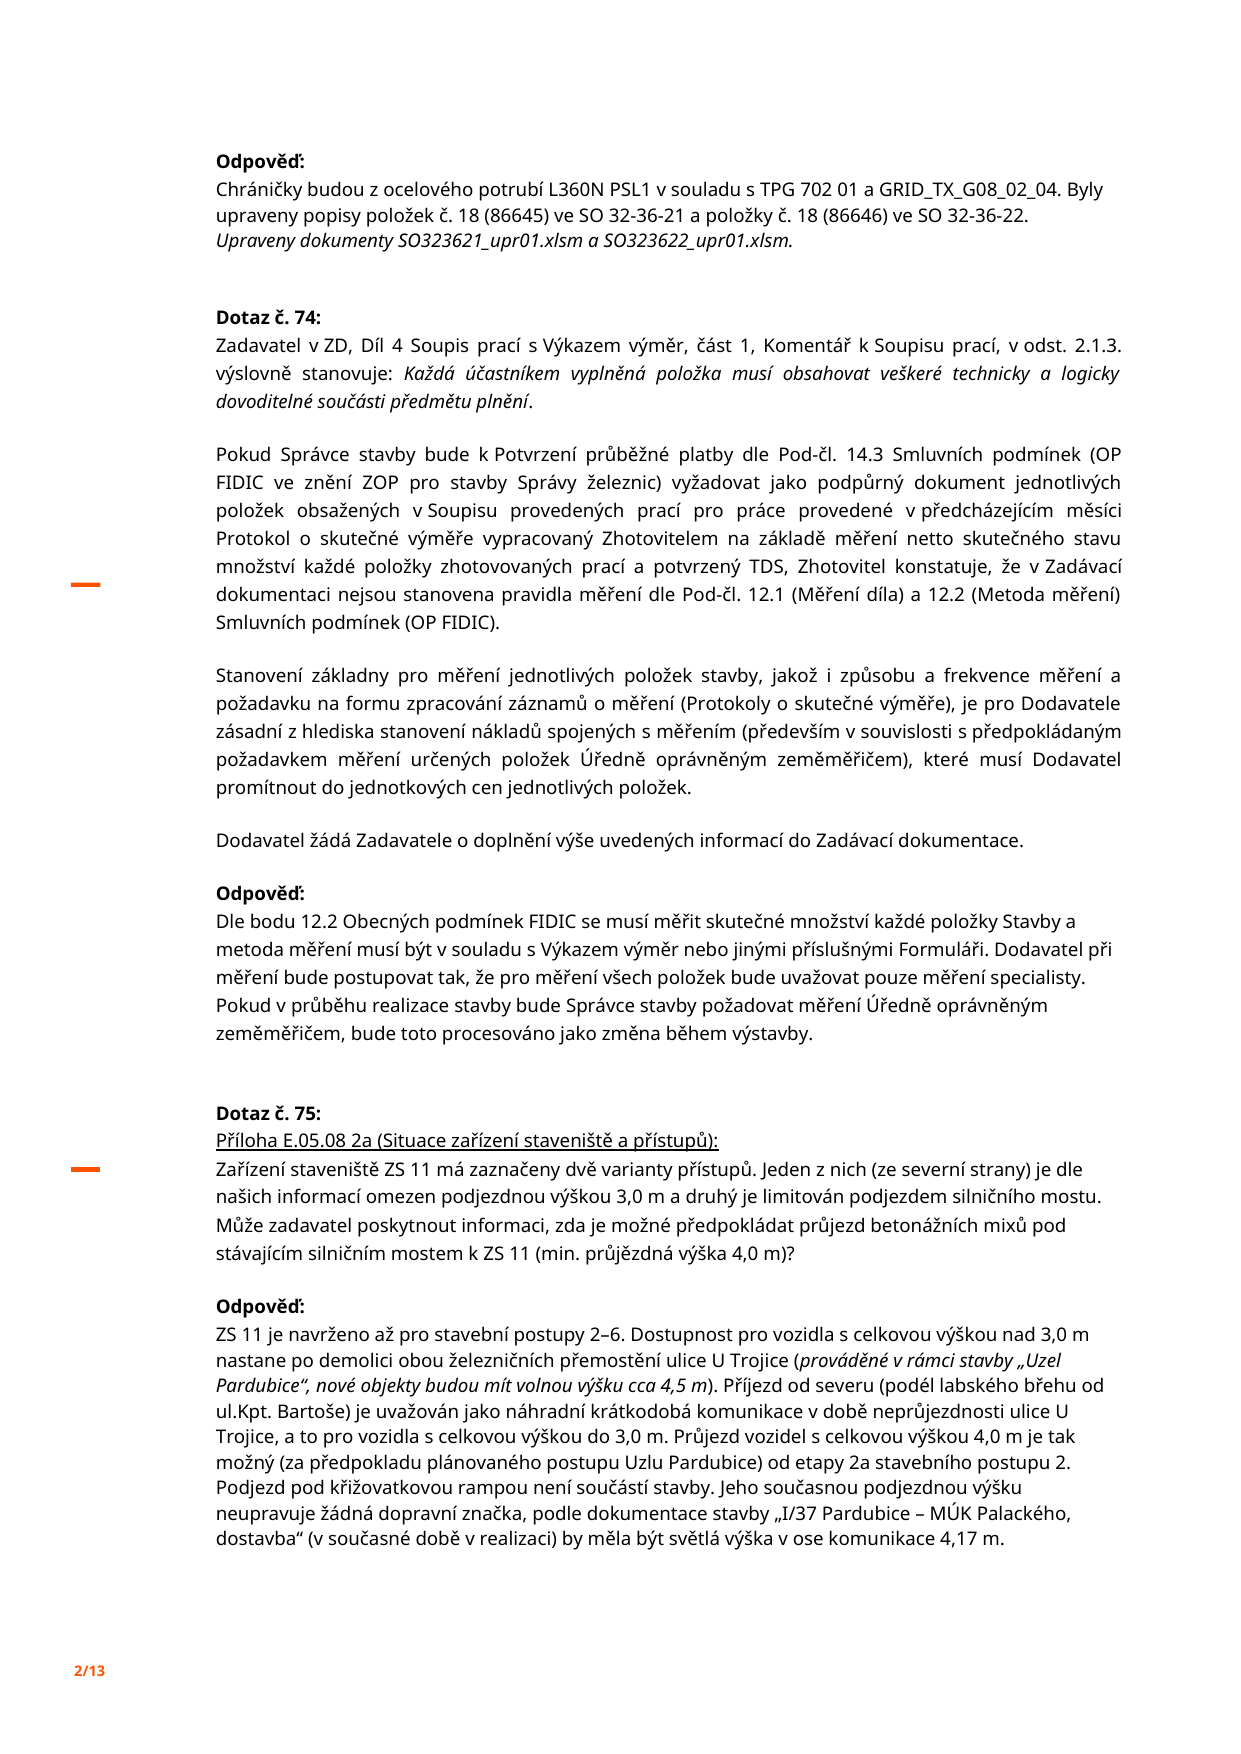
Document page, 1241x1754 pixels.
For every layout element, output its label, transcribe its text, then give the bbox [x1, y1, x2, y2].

text Odpověď: [216, 1293, 1122, 1319]
text Odpověď: [216, 881, 1122, 906]
text ZS 11 je navrženo až pro stavební postupy 2–6. Dostupnost pro vozidla s celkovou výškou nad 3,0 m nastane po demolici obou železničních přemostění ulice U Trojice (prováděné v rámci stavby „Uzel Pardubice“, nové objekty budou mít volnou výšku cca 4,5 m). Příjezd od severu (podél labského břehu od ul.Kpt. Bartoše) je uvažován jako náhradní krátkodobá komunikace v době neprůjezdnosti ulice U Trojice, a to pro vozidla s celkovou výškou do 3,0 m. Průjezd vozidel s celkovou výškou 4,0 m je tak možný (za předpokladu plánovaného postupu Uzlu Pardubice) od etapy 2a stavebního postupu 2. [216, 1321, 1122, 1474]
text Zařízení staveniště ZS 11 má zaznačeny dvě varianty přístupů. Jeden z nich (ze severní strany) je dle našich informací omezen podjezdnou výškou 3,0 m a druhý je limitován podjezdem silničního mostu. Může zadavatel poskytnout informaci, zda je možné předpokládat průjezd betonážních mixů pod stávajícím silničním mostem k ZS 11 (min. průjězdná výška 4,0 m)? [216, 1156, 1122, 1265]
text Dotaz č. 74: [216, 304, 1122, 330]
text Dodavatel žádá Zadavatele o doplnění výše uvedených informací do Zadávací dokumentace. [216, 828, 1122, 853]
text Dotaz č. 75: [216, 1100, 1122, 1125]
text Upraveny dokumenty SO323621_upr01.xlsm a SO323622_upr01.xlsm. [216, 228, 1122, 253]
text Chráničky budou z ocelového potrubí L360N PSL1 v souladu s TPG 702 01 a GRID_TX_G08_02_04. Byly upraveny popisy položek č. 18 (86645) ve SO 32-36-21 a položky č. 18 (86646) ve SO 32-36-22. [216, 177, 1122, 228]
text Pokud Správce stavby bude k Potvrzení průběžné platby dle Pod-čl. 14.3 Smluvních podmínek (OP FIDIC ve znění ZOP pro stavby Správy železnic) vyžadovat jako podpůrný dokument jednotlivých položek obsažených v Soupisu provedených prací pro práce provedené v předcházejícím měsíci Protokol o skutečné výměře vypracovaný Zhotovitelem na základě měření netto skutečného stavu množství každé položky zhotovovaných prací a potvrzený TDS, Zhotovitel konstatuje, že v Zadávací dokumentaci nejsou stanovena pravidla měření dle Pod-čl. 12.1 (Měření díla) a 12.2 (Metoda měření) Smluvních podmínek (OP FIDIC). [216, 441, 1122, 635]
text Příloha E.05.08 2a (Situace zařízení staveniště a přístupů): [216, 1128, 1122, 1153]
text Stanovení základny pro měření jednotlivých položek stavby, jakož i způsobu a frekvence měření a požadavku na formu zpracování záznamů o měření (Protokoly o skutečné výměře), je pro Dodavatele zásadní z hlediska stanovení nákladů spojených s měřením (především v souvislosti s předpokládaným požadavkem měření určených položek Úředně oprávněným zeměměřičem), které musí Dodavatel promítnout do jednotkových cen jednotlivých položek. [216, 662, 1122, 800]
text Zadavatel v ZD, Díl 4 Soupis prací s Výkazem výměr, část 1, Komentář k Soupisu prací, v odst. 2.1.3. výslovně stanovuje: Každá účastníkem vyplněná položka musí obsahovat veškeré technicky a logicky dovoditelné součásti předmětu plnění. [216, 332, 1122, 414]
text Dle bodu 12.2 Obecných podmínek FIDIC se musí měřit skutečné množství každé položky Stavby a metoda měření musí být v souladu s Výkazem výměr nebo jinými příslušnými Formuláři. Dodavatel při měření bude postupovat tak, že pro měření všech položek bude uvažovat pouze měření specialisty. Pokud v průběhu realizace stavby bude Správce stavby požadovat měření Úředně oprávněným zeměměřičem, bude toto procesováno jako změna během výstavby. [216, 909, 1122, 1046]
text Odpověď: [216, 149, 1122, 174]
text Podjezd pod křižovatkovou rampou není součástí stavby. Jeho současnou podjezdnou výšku neupravuje žádná dopravní značka, podle dokumentace stavby „I/37 Pardubice – MÚK Palackého, dostavba“ (v současné době v realizaci) by měla být světlá výška v ose komunikace 4,17 m. [216, 1474, 1122, 1551]
